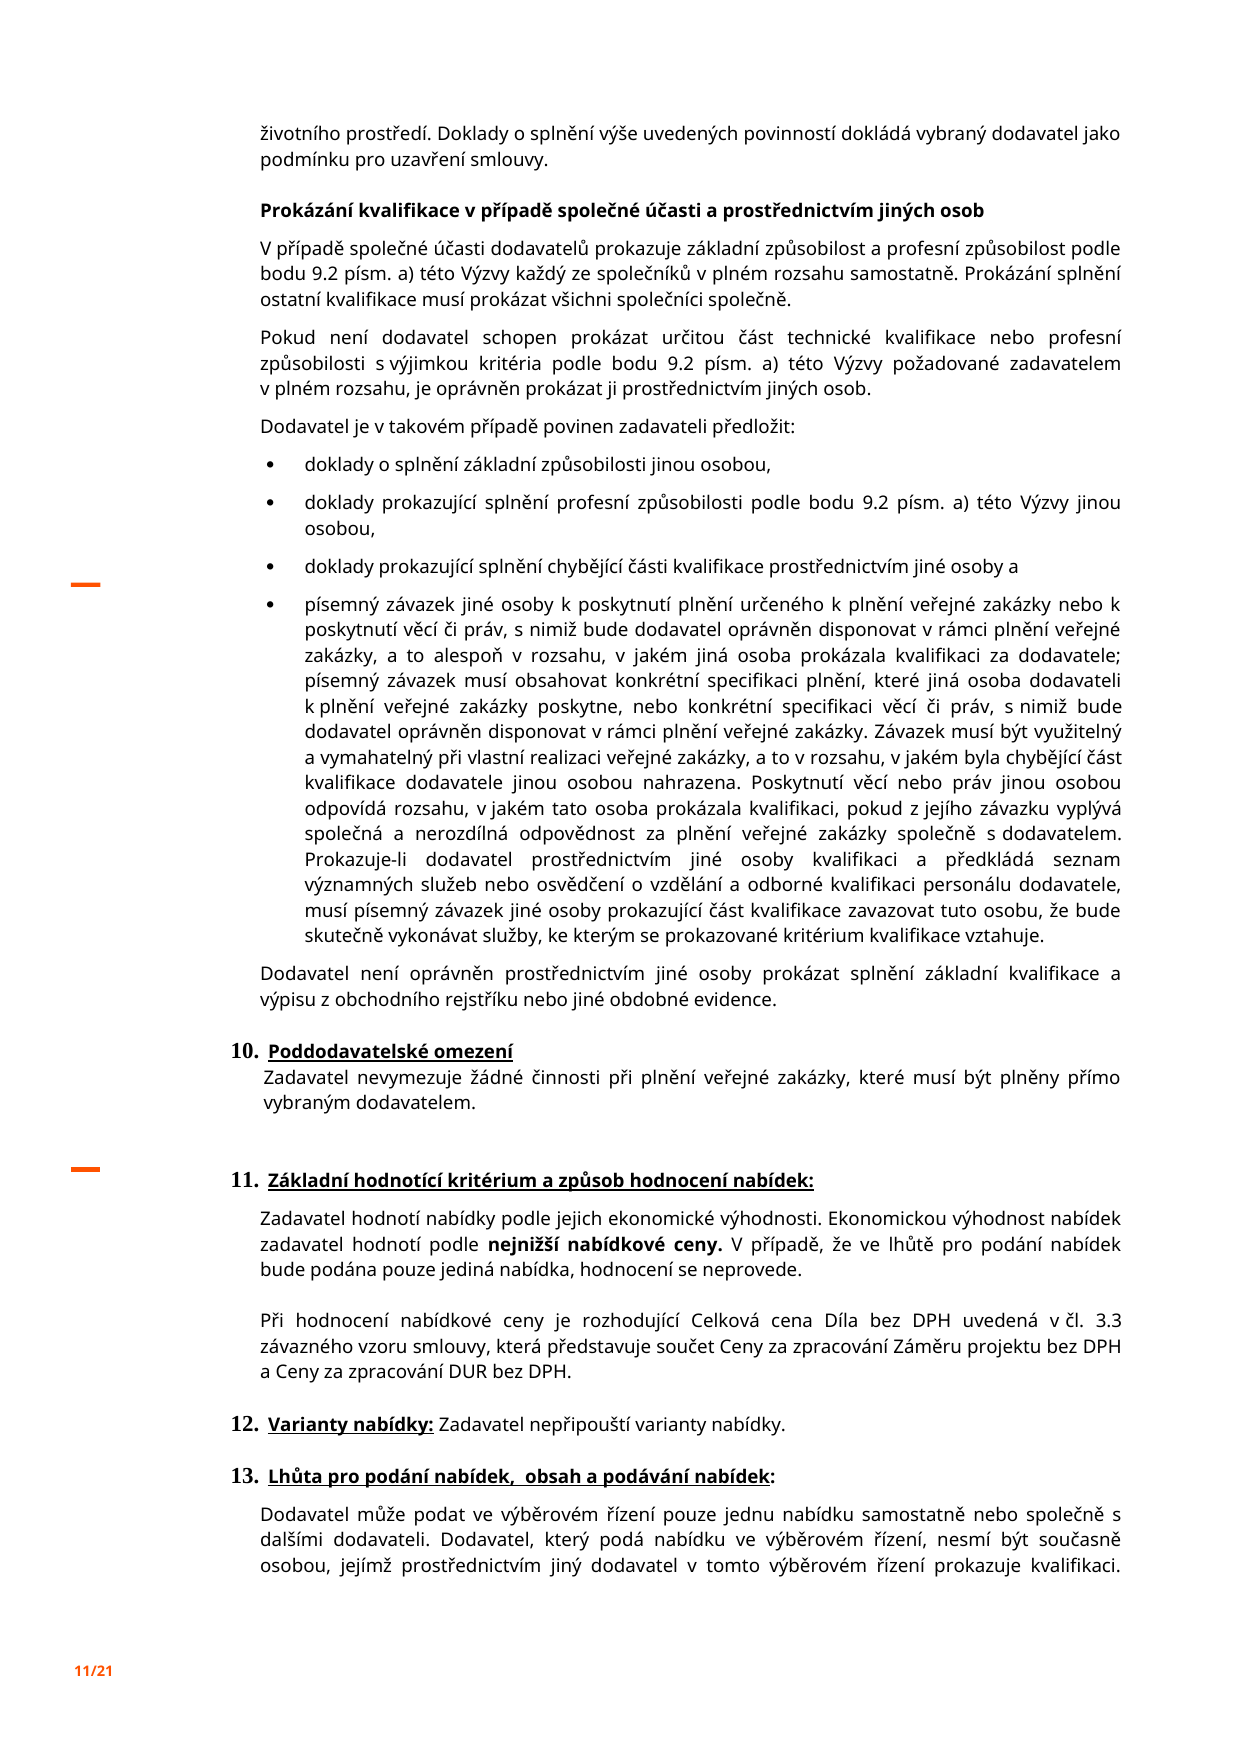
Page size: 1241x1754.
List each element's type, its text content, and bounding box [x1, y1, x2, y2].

text Zadavatel nevymezuje žádné činnosti při plnění veřejné zakázky, které musí být plněny přímo vybraným dodavatelem. [263, 1064, 1122, 1115]
list Varianty nabídky: Zadavatel nepřipouští varianty nabídky. [230, 1409, 1122, 1436]
list Lhůta pro podání nabídek, obsah a podávání nabídek: [230, 1462, 1122, 1489]
list doklady prokazující splnění profesní způsobilosti podle bodu 9.2 písm. a) této Výzvy jinou osobou, [267, 489, 1122, 540]
text Pokud není dodavatel schopen prokázat určitou část technické kvalifikace nebo profesní způsobilosti s výjimkou kritéria podle bodu 9.2 písm. a) této Výzvy požadované zadavatelem v plném rozsahu, je oprávněn prokázat ji prostřednictvím jiných osob. [260, 324, 1122, 401]
list písemný závazek jiné osoby k poskytnutí plnění určeného k plnění veřejné zakázky nebo k poskytnutí věcí či práv, s nimiž bude dodavatel oprávněn disponovat v rámci plnění veřejné zakázky, a to alespoň v rozsahu, v jakém jiná osoba prokázala kvalifikaci za dodavatele; písemný závazek musí obsahovat konkrétní specifikaci plnění, které jiná osoba dodavateli k plnění veřejné zakázky poskytne, nebo konkrétní specifikaci věcí či práv, s nimiž bude dodavatel oprávněn disponovat v rámci plnění veřejné zakázky. Závazek musí být využitelný a vymahatelný při vlastní realizaci veřejné zakázky, a to v rozsahu, v jakém byla chybějící část kvalifikace dodavatele jinou osobou nahrazena. Poskytnutí věcí nebo práv jinou osobou odpovídá rozsahu, v jakém tato osoba prokázala kvalifikaci, pokud z jejího závazku vyplývá společná a nerozdílná odpovědnost za plnění veřejné zakázky společně s dodavatelem. Prokazuje-li dodavatel prostřednictvím jiné osoby kvalifikaci a předkládá seznam významných služeb nebo osvědčení o vzdělání a odborné kvalifikaci personálu dodavatele, musí písemný závazek jiné osoby prokazující část kvalifikace zavazovat tuto osobu, že bude skutečně vykonávat služby, ke kterým se prokazované kritérium kvalifikace vztahuje. [267, 591, 1122, 948]
list doklady o splnění základní způsobilosti jinou osobou, [267, 451, 1122, 477]
text Zadavatel hodnotí nabídky podle jejich ekonomické výhodnosti. Ekonomickou výhodnost nabídek zadavatel hodnotí podle nejnižší nabídkové ceny. V případě, že ve lhůtě pro podání nabídek bude podána pouze jediná nabídka, hodnocení se neprovede. [260, 1205, 1122, 1282]
text V případě společné účasti dodavatelů prokazuje základní způsobilost a profesní způsobilost podle bodu 9.2 písm. a) této Výzvy každý ze společníků v plném rozsahu samostatně. Prokázání splnění ostatní kvalifikace musí prokázat všichni společníci společně. [260, 235, 1122, 312]
list doklady prokazující splnění chybějící části kvalifikace prostřednictvím jiné osoby a [267, 553, 1122, 578]
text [260, 1501, 1122, 1578]
list Základní hodnotící kritérium a způsob hodnocení nabídek: [230, 1166, 1122, 1193]
list Poddodavatelské omezení [230, 1037, 1122, 1064]
text Prokázání kvalifikace v případě společné účasti a prostřednictvím jiných osob [260, 197, 1122, 223]
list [222, 121, 1122, 172]
text Při hodnocení nabídkové ceny je rozhodující Celková cena Díla bez DPH uvedená v čl. 3.3 závazného vzoru smlouvy, která představuje součet Ceny za zpracování Záměru projektu bez DPH a Ceny za zpracování DUR bez DPH. [260, 1307, 1122, 1384]
text Dodavatel je v takovém případě povinen zadavateli předložit: [260, 413, 1122, 439]
text Dodavatel není oprávněn prostřednictvím jiné osoby prokázat splnění základní kvalifikace a výpisu z obchodního rejstříku nebo jiné obdobné evidence. [260, 961, 1122, 1012]
